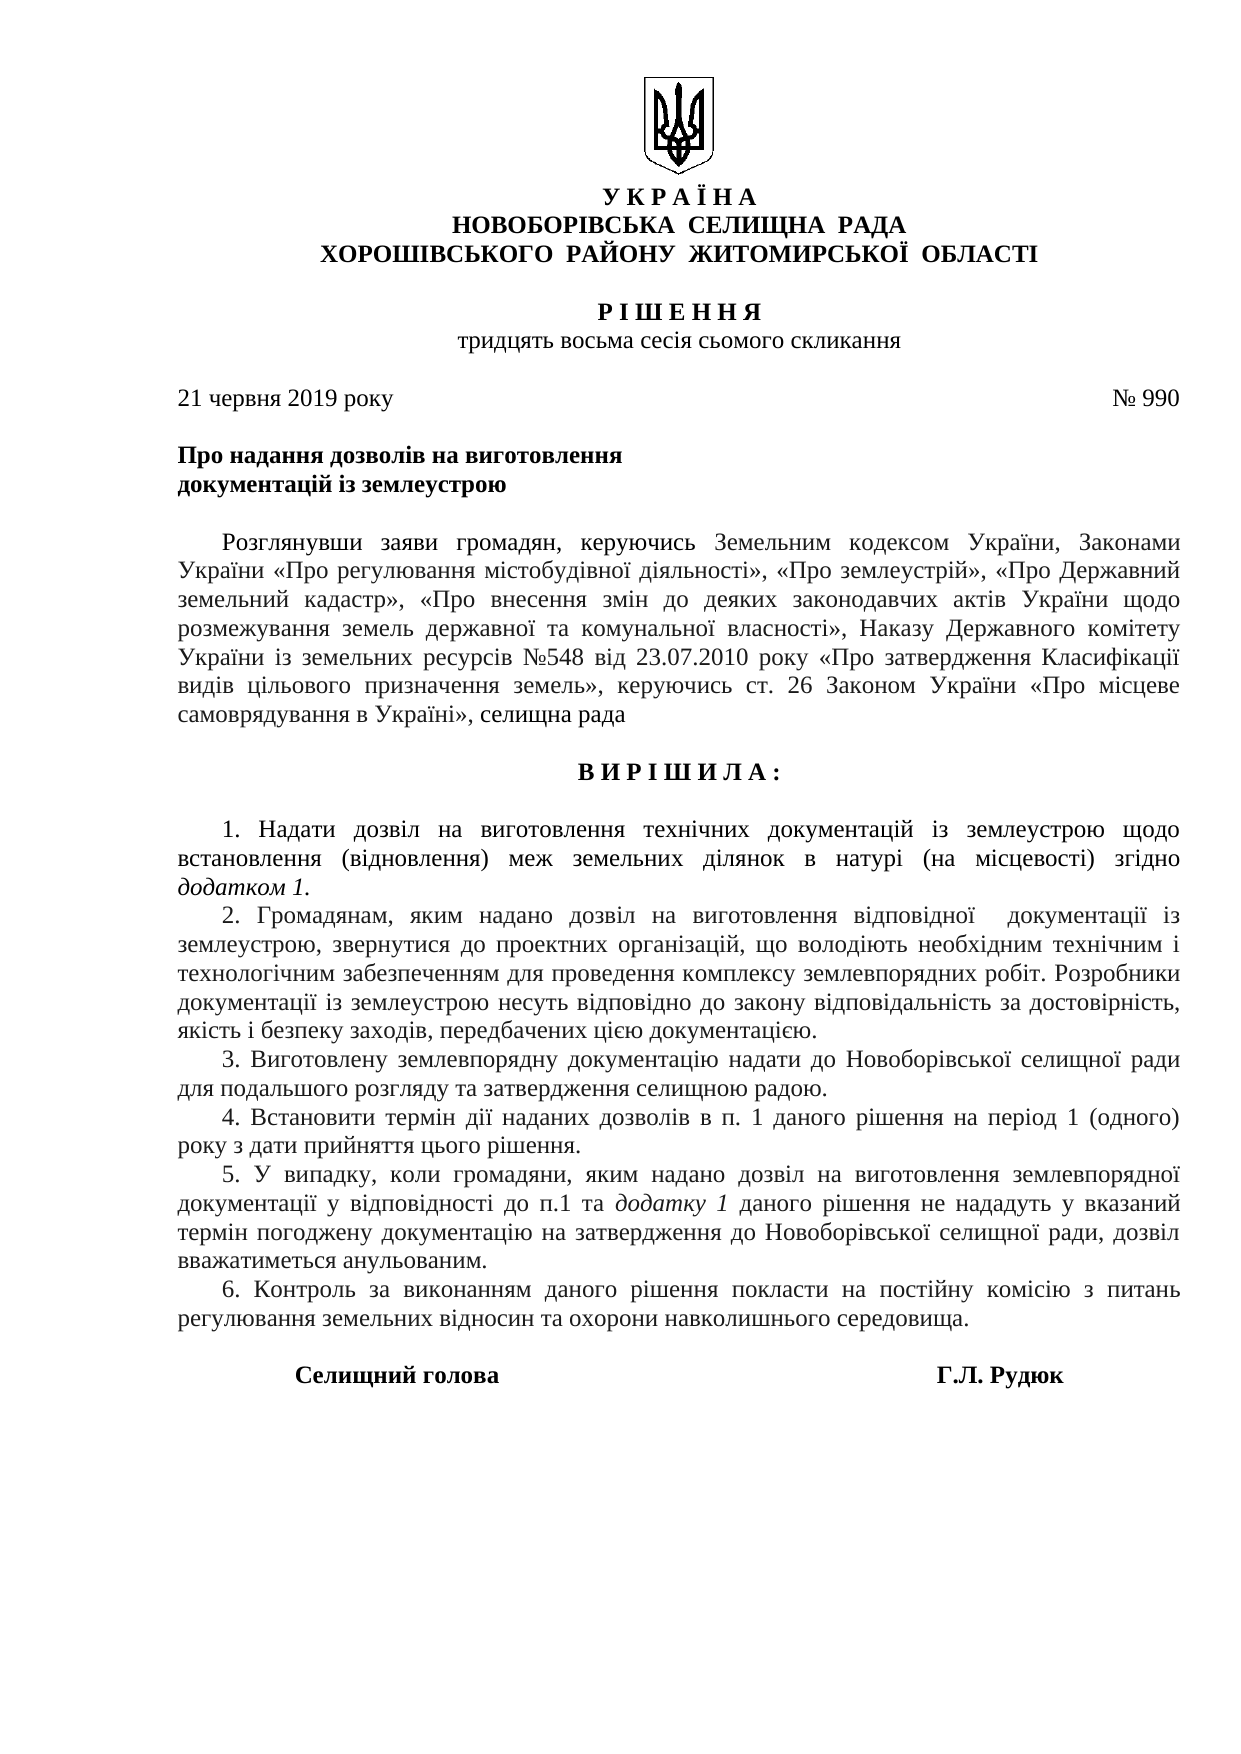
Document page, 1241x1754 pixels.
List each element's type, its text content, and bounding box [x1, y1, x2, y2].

text НОВОБОРІВСЬКА СЕЛИЩНА РАДА [177, 210, 1181, 239]
text Про надання дозволів на виготовлення [177, 440, 1181, 469]
text 21 червня 2019 року № 990 [177, 383, 1181, 412]
list 2. Громадянам, яким надано дозвіл на виготовлення відповідної документації із землеустрою, звернутися до проектних організацій, що володіють необхідним технічним і технологічним забезпеченням для проведення комплексу землевпорядних робіт. Розробники документації із землеустрою несуть відповідно до закону відповідальність за достовірність, якість і безпеку заходів, передбачених цією документацією. [177, 900, 1181, 1044]
list 4. Встановити термін дії наданих дозволів в п. 1 даного рішення на період 1 (одного) року з дати прийняття цього рішення. [177, 1102, 1181, 1159]
text Розглянувши заяви громадян, керуючись Земельним кодексом України, Законами України «Про регулювання містобудівної діяльності», «Про землеустрій», «Про Державний земельний кадастр», «Про внесення змін до деяких законодавчих актів України щодо розмежування земель державної та комунальної власності», Наказу Державного комітету України із земельних ресурсів №548 від 23.07.2010 року «Про затвердження Класифікації видів цільового призначення земель», керуючись ст. 26 Законом України «Про місцеве самоврядування в Україні», селищна рада [177, 527, 1181, 728]
text 6. Контроль за виконанням даного рішення покласти на постійну комісію з питань регулювання земельних відносин та охорони навколишнього середовища. [177, 1274, 1181, 1332]
text ХОРОШІВСЬКОГО РАЙОНУ ЖИТОМИРСЬКОЇ ОБЛАСТІ [177, 239, 1181, 268]
list 5. У випадку, коли громадяни, яким надано дозвіл на виготовлення землевпорядної документації у відповідності до п.1 та додатку 1 даного рішення не нададуть у вказаний термін погоджену документацію на затвердження до Новоборівської селищної ради, дозвіл вважатиметься анульованим. [177, 1159, 1181, 1274]
picture [637, 73, 721, 182]
text Селищний голова Г.Л. Рудюк [177, 1360, 1181, 1389]
text тридцять восьма сесія сьомого скликання [177, 325, 1181, 354]
list 3. Виготовлену землевпорядну документацію надати до Новоборівської селищної ради для подальшого розгляду та затвердження селищною радою. [177, 1044, 1181, 1102]
text У К Р А Ї Н А [177, 182, 1181, 210]
text документацій із землеустрою [177, 469, 1181, 498]
text 1. Надати дозвіл на виготовлення технічних документацій із землеустрою щодо встановлення (відновлення) меж земельних ділянок в натурі (на місцевості) згідно додатком 1. [177, 814, 1181, 900]
text В И Р І Ш И Л А : [177, 757, 1181, 785]
text Р І Ш Е Н Н Я [177, 297, 1181, 325]
